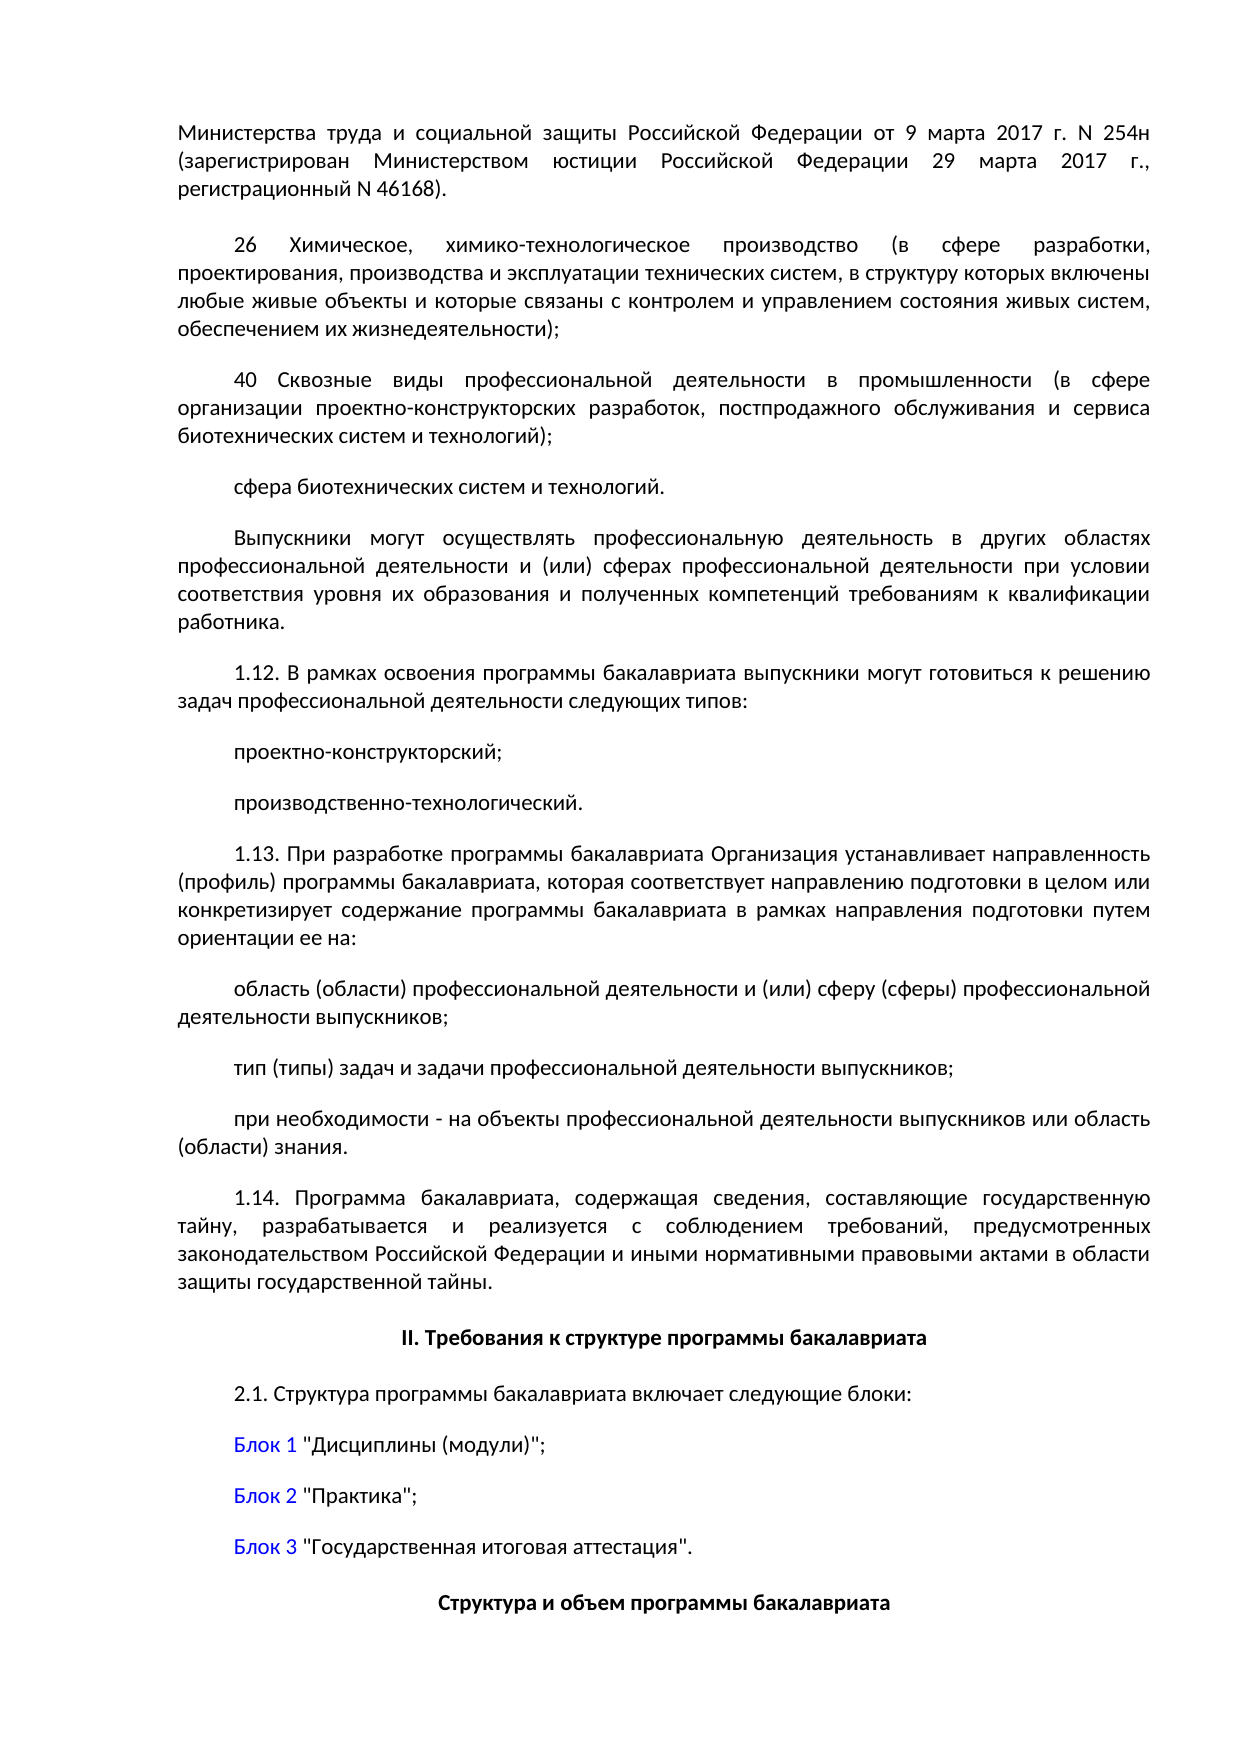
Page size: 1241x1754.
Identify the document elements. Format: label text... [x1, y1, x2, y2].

text тип (типы) задач и задачи профессиональной деятельности выпускников; [177, 1053, 1152, 1081]
text Блок 1 "Дисциплины (модули)"; [177, 1430, 1152, 1458]
text проектно-конструкторский; [177, 737, 1152, 765]
text Блок 2 "Практика"; [177, 1481, 1152, 1509]
title II. Требования к структуре программы бакалавриата [177, 1323, 1152, 1351]
title Структура и объем программы бакалавриата [177, 1588, 1152, 1616]
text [177, 118, 1152, 202]
text область (области) профессиональной деятельности и (или) сферу (сферы) профессиональной деятельности выпускников; [177, 974, 1152, 1030]
text сфера биотехнических систем и технологий. [177, 472, 1152, 500]
text 1.12. В рамках освоения программы бакалавриата выпускники могут готовиться к решению задач профессиональной деятельности следующих типов: [177, 658, 1152, 714]
text Выпускники могут осуществлять профессиональную деятельность в других областях профессиональной деятельности и (или) сферах профессиональной деятельности при условии соответствия уровня их образования и полученных компетенций требованиям к квалификации работника. [177, 523, 1152, 635]
text 1.13. При разработке программы бакалавриата Организация устанавливает направленность (профиль) программы бакалавриата, которая соответствует направлению подготовки в целом или конкретизирует содержание программы бакалавриата в рамках направления подготовки путем ориентации ее на: [177, 839, 1152, 951]
text 2.1. Структура программы бакалавриата включает следующие блоки: [177, 1379, 1152, 1407]
text при необходимости - на объекты профессиональной деятельности выпускников или область (области) знания. [177, 1104, 1152, 1160]
text Блок 3 "Государственная итоговая аттестация". [177, 1532, 1152, 1560]
text 1.14. Программа бакалавриата, содержащая сведения, составляющие государственную тайну, разрабатывается и реализуется с соблюдением требований, предусмотренных законодательством Российской Федерации и иными нормативными правовыми актами в области защиты государственной тайны. [177, 1183, 1152, 1295]
text 40 Сквозные виды профессиональной деятельности в промышленности (в сфере организации проектно-конструкторских разработок, постпродажного обслуживания и сервиса биотехнических систем и технологий); [177, 365, 1152, 449]
text 26 Химическое, химико-технологическое производство (в сфере разработки, проектирования, производства и эксплуатации технических систем, в структуру которых включены любые живые объекты и которые связаны с контролем и управлением состояния живых систем, обеспечением их жизнедеятельности); [177, 230, 1152, 342]
text производственно-технологический. [177, 788, 1152, 816]
